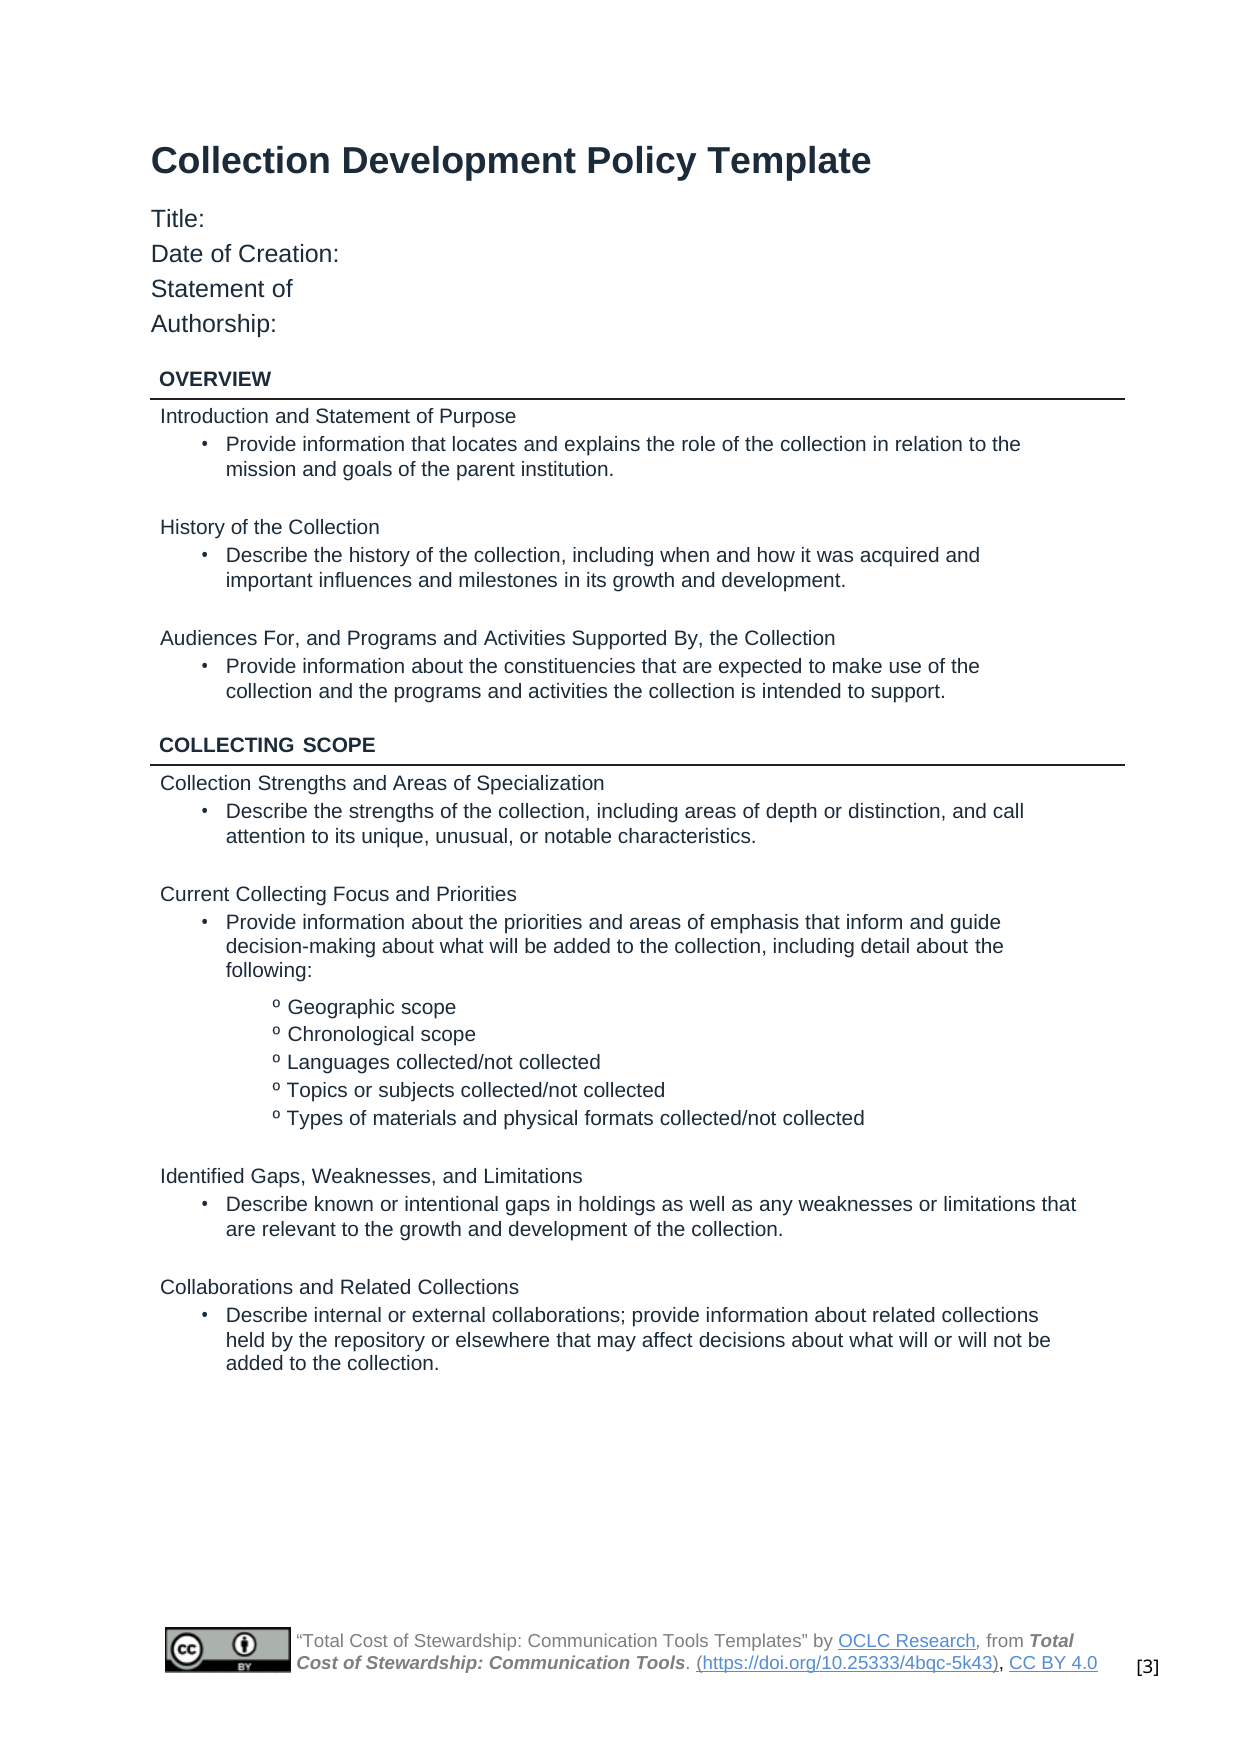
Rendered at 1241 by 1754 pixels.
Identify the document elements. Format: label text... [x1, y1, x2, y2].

text º Topics or subjects collected/not collected [272, 1078, 1159, 1102]
text º Chronological scope [272, 1022, 1159, 1046]
subtitle Title: [151, 204, 1159, 232]
subtitle COLLECTING SCOPE [159, 733, 1159, 757]
list Describe the strengths of the collection, including areas of depth or distinction, and call attention to its unique, unusual, or notable characteristics. [201, 796, 1047, 847]
list Provide information that locates and explains the role of the collection in relation to the mission and goals of the parent institution. [201, 430, 1040, 481]
list Provide information about the priorities and areas of emphasis that inform and guide decision-making about what will be added to the collection, including detail about the following: [201, 907, 1014, 982]
text º Types of materials and physical formats collected/not collected [272, 1106, 1159, 1129]
text Audiences For, and Programs and Activities Supported By, the Collection [160, 623, 1159, 651]
list Describe known or intentional gaps in holdings as well as any weaknesses or limitations that are relevant to the growth and development of the collection. [201, 1189, 1085, 1240]
text Collection Strengths and Areas of Specialization [160, 768, 1159, 796]
subtitle Date of Creation: Statement of Authorship: [151, 239, 416, 338]
text º Geographic scope [272, 994, 1159, 1018]
list Provide information about the constituencies that are expected to make use of the collection and the programs and activities the collection is intended to support. [201, 651, 993, 703]
text Introduction and Statement of Purpose [160, 402, 1159, 429]
subtitle OVERVIEW [159, 367, 1159, 391]
picture [165, 1627, 291, 1673]
subtitle Collection Development Policy Template [151, 138, 1159, 181]
list Describe internal or external collaborations; provide information about related collections held by the repository or elsewhere that may affect decisions about what will or will not be added to the collection. [201, 1300, 1070, 1375]
text Collaborations and Related Collections [160, 1272, 1159, 1300]
text Current Collecting Focus and Priorities [160, 879, 1159, 907]
text History of the Collection [160, 513, 1159, 540]
list Describe the history of the collection, including when and how it was acquired and important influences and milestones in its growth and development. [201, 541, 997, 592]
text º Languages collected/not collected [272, 1050, 1159, 1074]
text Identified Gaps, Weaknesses, and Limitations [160, 1161, 1159, 1189]
